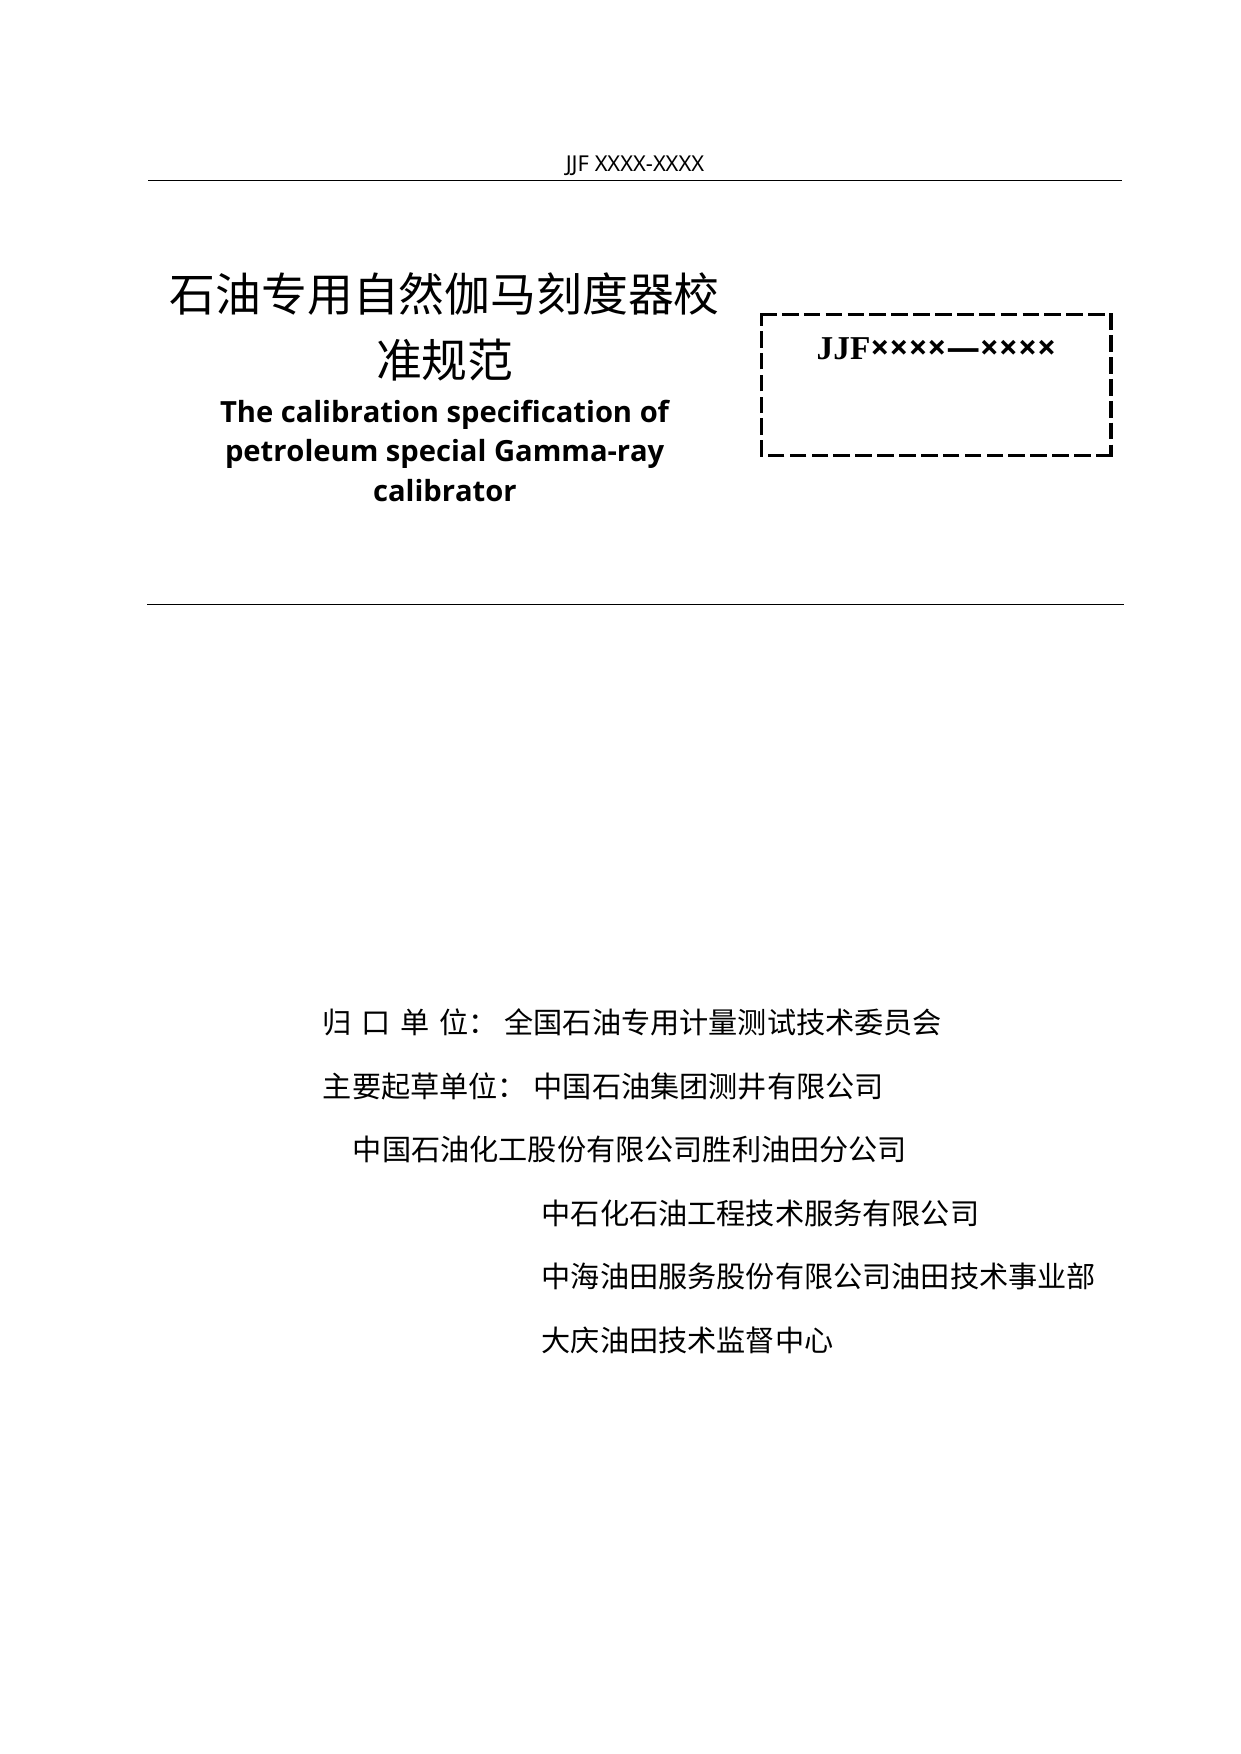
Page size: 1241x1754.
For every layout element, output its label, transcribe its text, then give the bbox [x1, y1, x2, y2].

text 主要起草单位： 中国石油集团测井有限公司 [148, 1063, 1122, 1106]
text 中国石油化工股份有限公司胜利油田分公司 [148, 1127, 1122, 1169]
text 归口单位： 全国石油专用计量测试技术委员会 [279, 1000, 1122, 1042]
text 中石化石油工程技术服务有限公司 [498, 1190, 1122, 1232]
text 大庆油田技术监督中心 [498, 1317, 1122, 1359]
text 中海油田服务股份有限公司油田技术事业部 [498, 1254, 1122, 1296]
